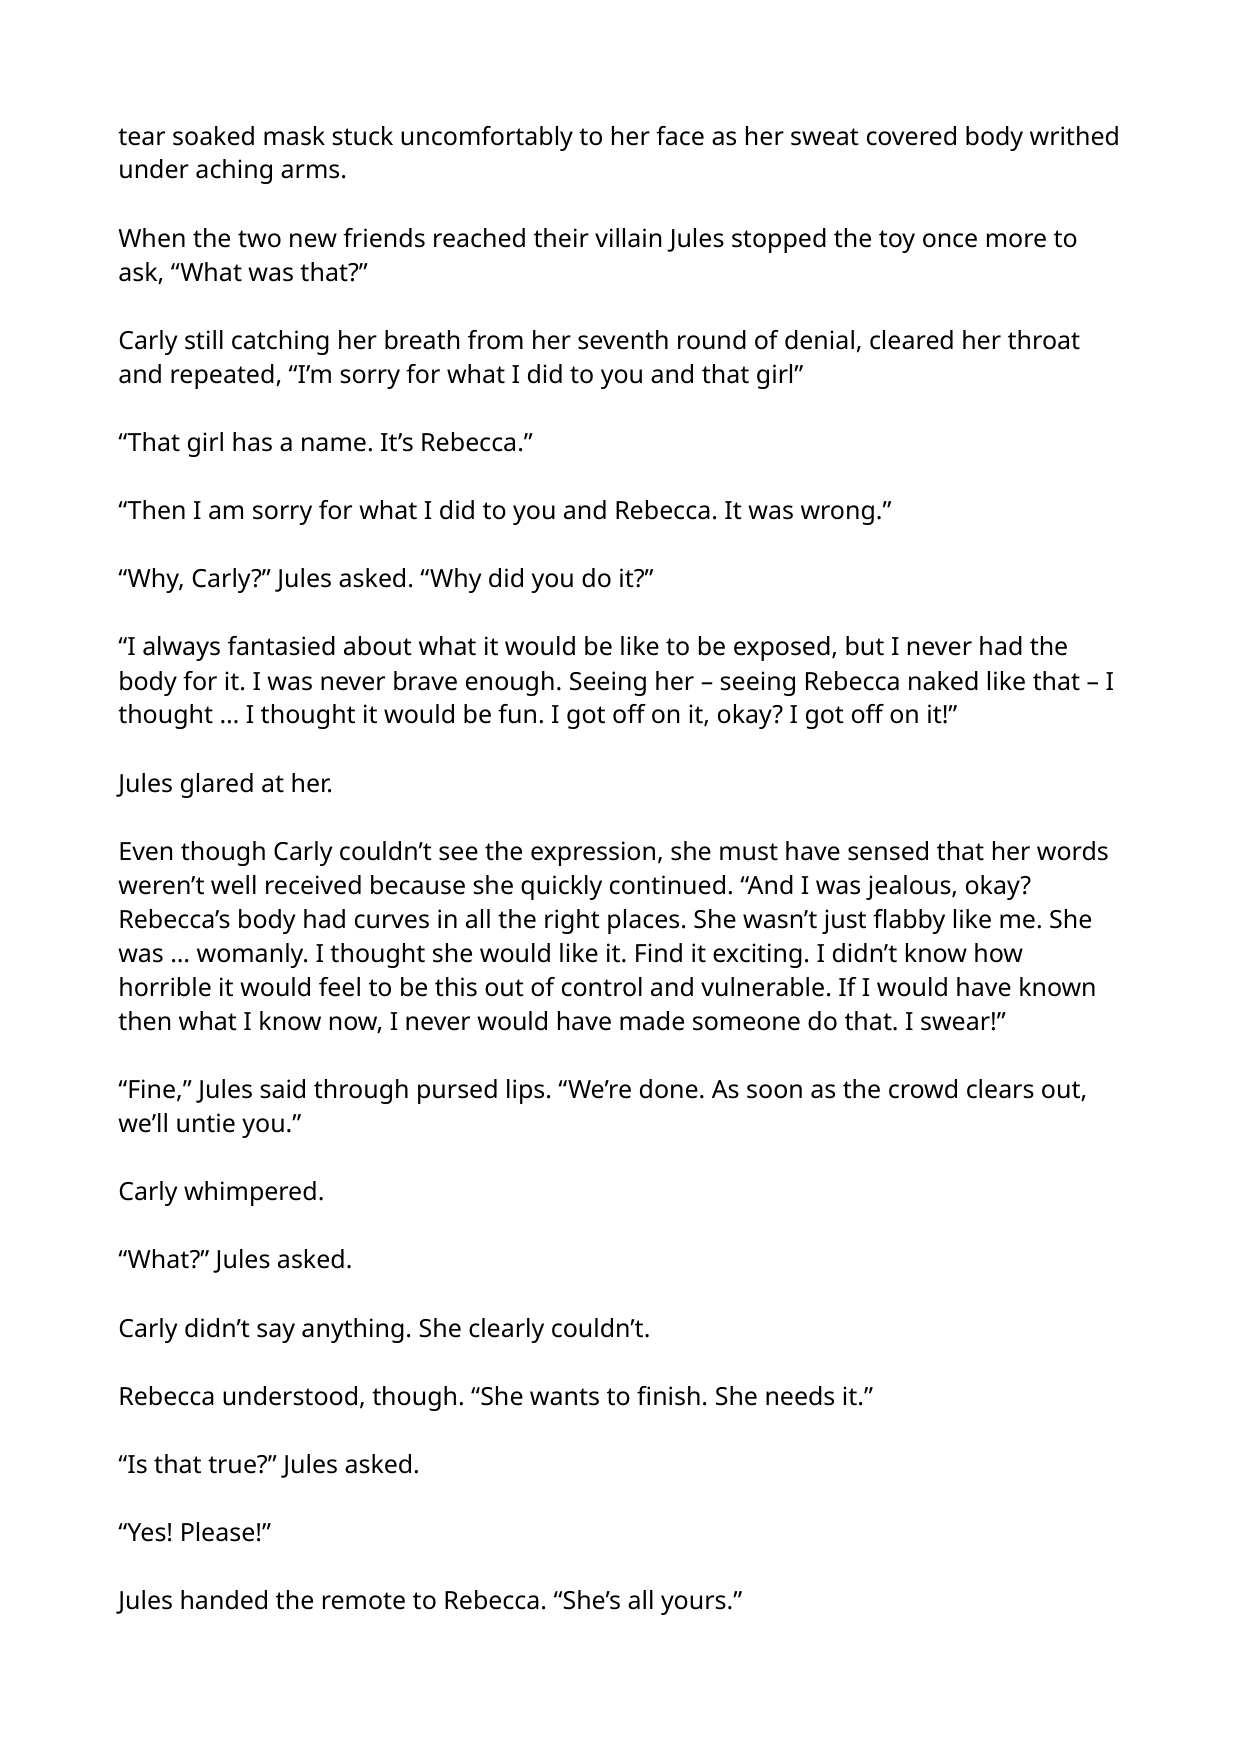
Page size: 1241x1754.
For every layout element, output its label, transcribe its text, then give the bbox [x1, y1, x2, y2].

text “Why, Carly?” Jules asked. “Why did you do it?” [118, 561, 1122, 595]
text Jules handed the remote to Rebecca. “She’s all yours.” [118, 1583, 1122, 1617]
text “That girl has a name. It’s Rebecca.” [118, 425, 1122, 459]
text “What?” Jules asked. [118, 1242, 1122, 1276]
text “Then I am sorry for what I did to you and Rebecca. It was wrong.” [118, 493, 1122, 527]
text Carly whimpered. [118, 1174, 1122, 1208]
text Carly didn’t say anything. She clearly couldn’t. [118, 1310, 1122, 1344]
text Carly still catching her breath from her seventh round of denial, cleared her throat and repeated, “I’m sorry for what I did to you and that girl” [118, 322, 1122, 391]
text When the two new friends reached their villain Jules stopped the toy once more to ask, “What was that?” [118, 220, 1122, 288]
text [118, 118, 1122, 186]
text “Is that true?” Jules asked. [118, 1447, 1122, 1481]
text “Fine,” Jules said through pursed lips. “We’re done. As soon as the crowd clears out, we’ll untie you.” [118, 1072, 1122, 1140]
text Rebecca understood, though. “She wants to finish. She needs it.” [118, 1378, 1122, 1412]
text Even though Carly couldn’t see the expression, she must have sensed that her words weren’t well received because she quickly continued. “And I was jealous, okay? Rebecca’s body had curves in all the right places. She wasn’t just flabby like me. She was … womanly. I thought she would like it. Find it exciting. I didn’t know how horrible it would feel to be this out of control and vulnerable. If I would have known then what I know now, I never would have made someone do that. I swear!” [118, 833, 1122, 1038]
text “I always fantasied about what it would be like to be exposed, but I never had the body for it. I was never brave enough. Seeing her – seeing Rebecca naked like that – I thought … I thought it would be fun. I got off on it, okay? I got off on it!” [118, 629, 1122, 731]
text “Yes! Please!” [118, 1515, 1122, 1549]
text Jules glared at her. [118, 765, 1122, 799]
